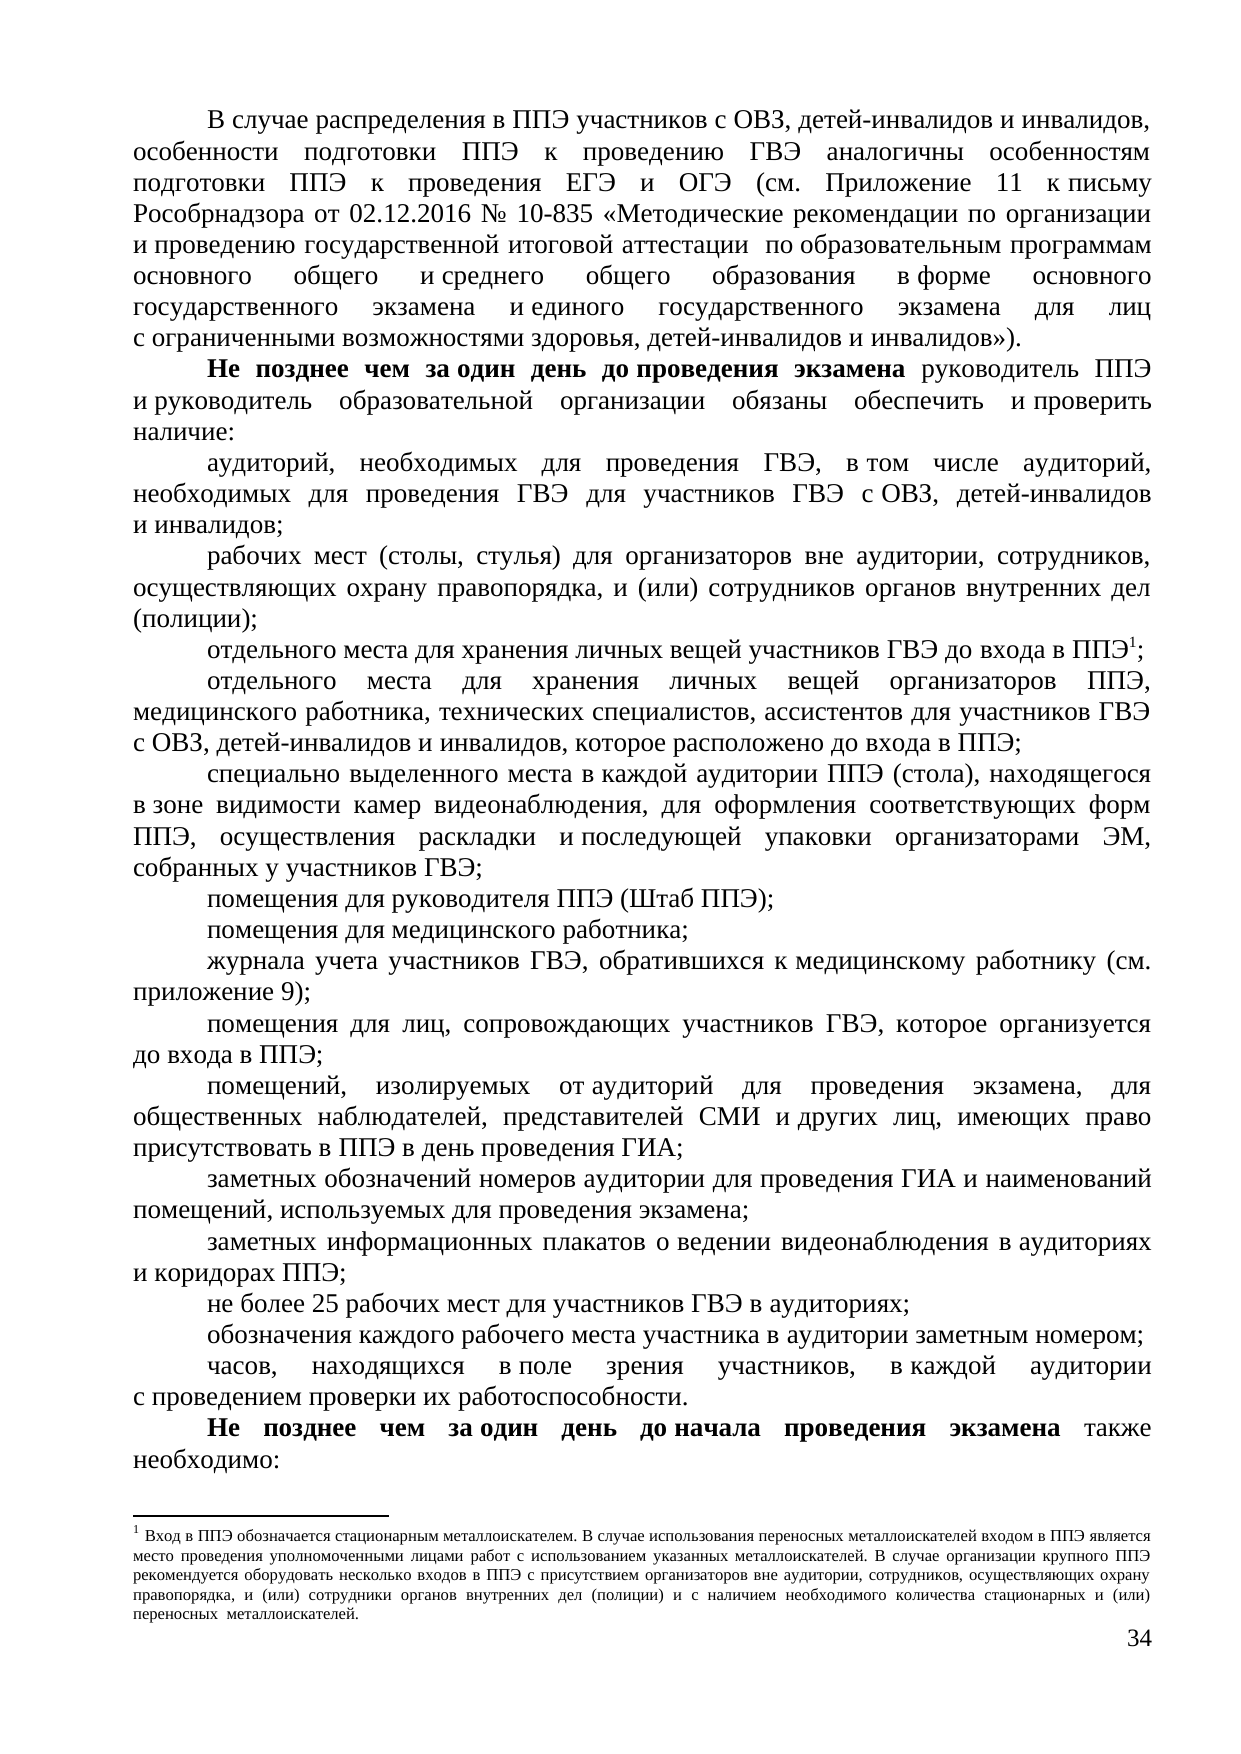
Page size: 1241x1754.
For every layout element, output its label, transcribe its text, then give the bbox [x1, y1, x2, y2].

text заметных обозначений номеров аудитории для проведения ГИА и наименований помещений, используемых для проведения экзамена; [133, 1162, 1152, 1225]
text помещения для медицинского работника; [133, 913, 1152, 944]
text отдельного места для хранения личных вещей участников ГВЭ до входа в ППЭ; [133, 633, 1152, 664]
text Не позднее чем за один день до начала проведения экзамена также необходимо: [133, 1412, 1152, 1474]
text помещений, изолируемых от аудиторий для проведения экзамена, для общественных наблюдателей, представителей СМИ и других лиц, имеющих право присутствовать в ППЭ в день проведения ГИА; [133, 1069, 1152, 1162]
text отдельного места для хранения личных вещей организаторов ППЭ, медицинского работника, технических специалистов, ассистентов для участников ГВЭ с ОВЗ, детей-инвалидов и инвалидов, которое расположено до входа в ППЭ; [133, 664, 1152, 757]
text рабочих мест (столы, стулья) для организаторов вне аудитории, сотрудников, осуществляющих охрану правопорядка, и (или) сотрудников органов внутренних дел (полиции); [133, 539, 1152, 633]
text специально выделенного места в каждой аудитории ППЭ (стола), находящегося в зоне видимости камер видеонаблюдения, для оформления соответствующих форм ППЭ, осуществления раскладки и последующей упаковки организаторами ЭМ, собранных у участников ГВЭ; [133, 757, 1152, 882]
text заметных информационных плакатов о ведении видеонаблюдения в аудиториях и коридорах ППЭ; [133, 1225, 1152, 1287]
text журнала учета участников ГВЭ, обратившихся к медицинскому работнику (см. приложение 9); [133, 944, 1152, 1007]
text помещения для лиц, сопровождающих участников ГВЭ, которое организуется до входа в ППЭ; [133, 1007, 1152, 1069]
text Не позднее чем за один день до проведения экзамена руководитель ППЭ и руководитель образовательной организации обязаны обеспечить и проверить наличие: [133, 353, 1152, 446]
text обозначения каждого рабочего места участника в аудитории заметным номером; [133, 1318, 1152, 1349]
text не более 25 рабочих мест для участников ГВЭ в аудиториях; [133, 1287, 1152, 1318]
text В случае распределения в ППЭ участников с ОВЗ, детей-инвалидов и инвалидов, особенности подготовки ППЭ к проведению ГВЭ аналогичны особенностям подготовки ППЭ к проведения ЕГЭ и ОГЭ (см. Приложение 11 к письму Рособрнадзора от 02.12.2016 № 10-835 «Методические рекомендации по организации и проведению государственной итоговой аттестации по образовательным программам основного общего и среднего общего образования в форме основного государственного экзамена и единого государственного экзамена для лиц с ограниченными возможностями здоровья, детей-инвалидов и инвалидов»). [133, 103, 1152, 353]
text часов, находящихся в поле зрения участников, в каждой аудитории с проведением проверки их работоспособности. [133, 1349, 1152, 1412]
text помещения для руководителя ППЭ (Штаб ППЭ); [133, 882, 1152, 913]
text аудиторий, необходимых для проведения ГВЭ, в том числе аудиторий, необходимых для проведения ГВЭ для участников ГВЭ с ОВЗ, детей-инвалидов и инвалидов; [133, 446, 1152, 539]
